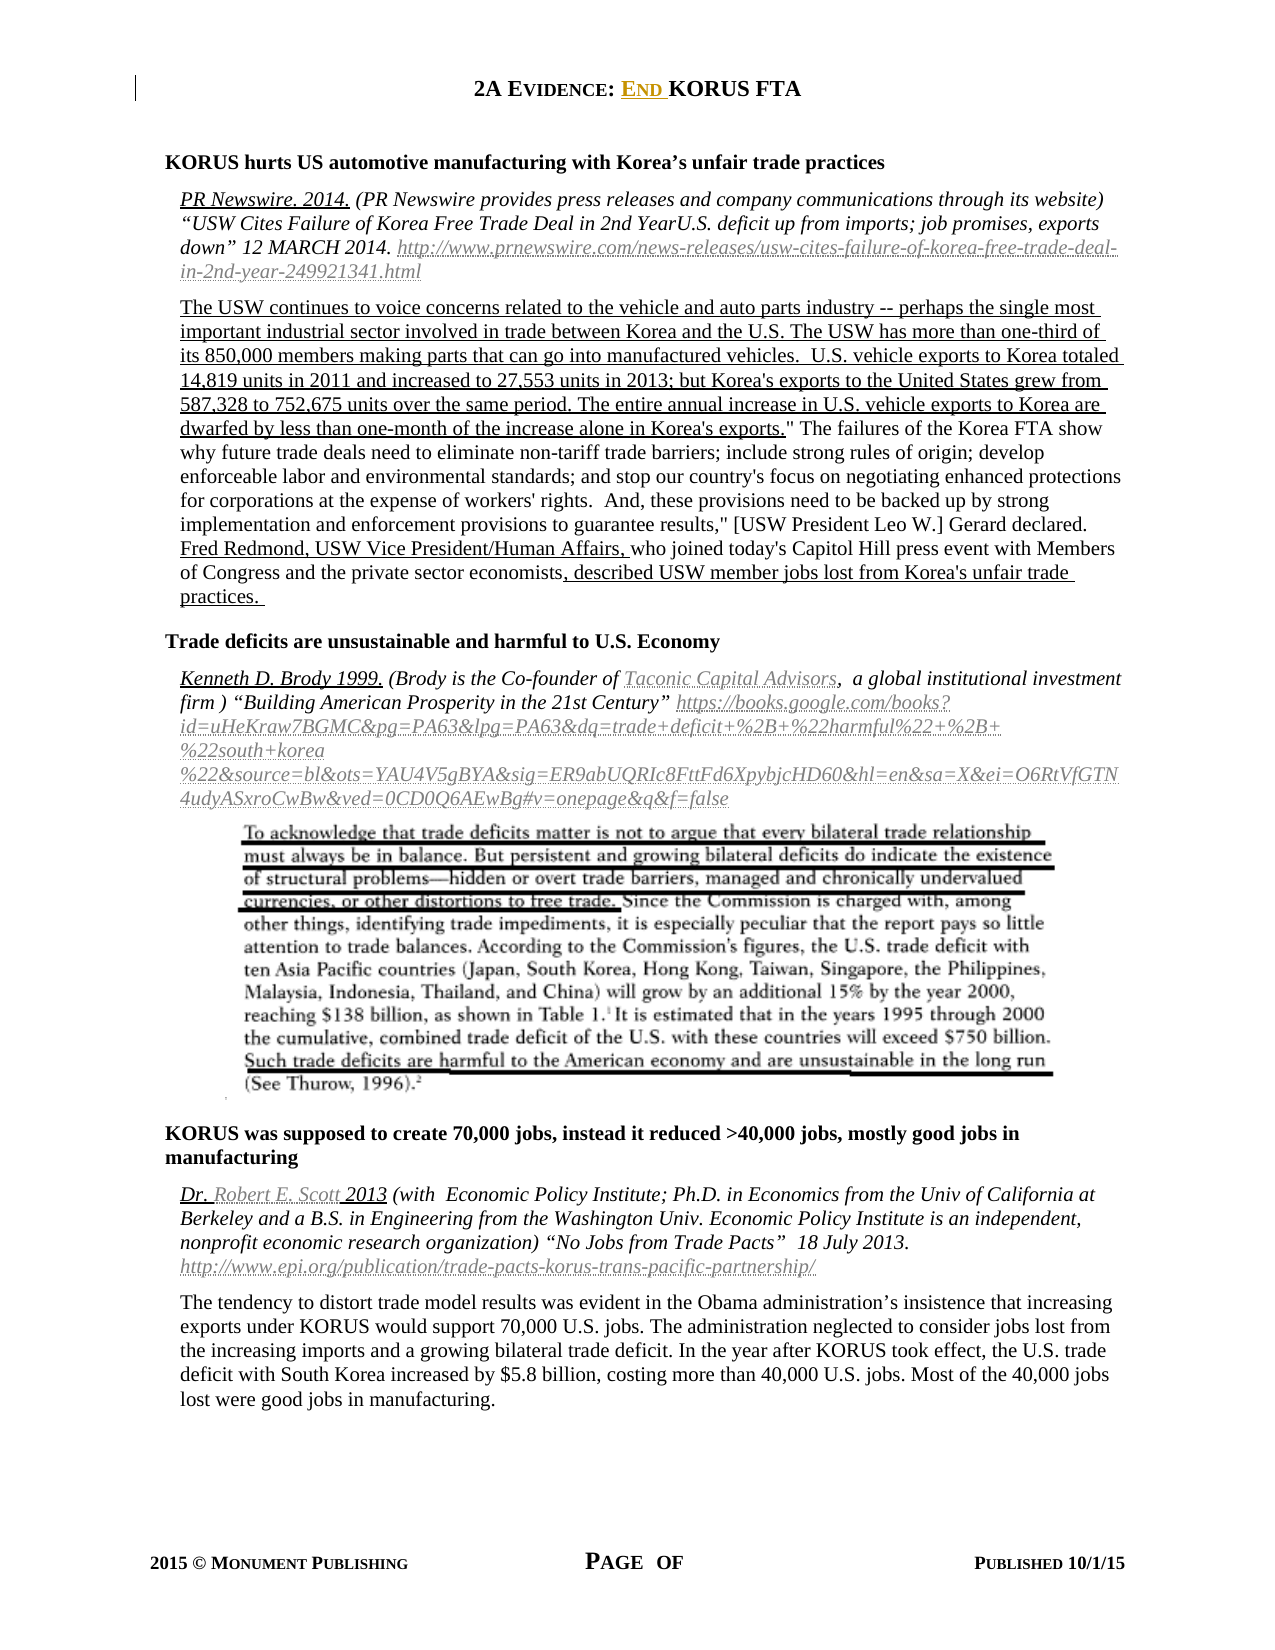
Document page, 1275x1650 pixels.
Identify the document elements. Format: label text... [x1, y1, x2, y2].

picture [232, 822, 1055, 1100]
text The tendency to distort trade model results was evident in the Obama administration’s insistence that increasing exports under KORUS would support 70,000 U.S. jobs. The administration neglected to consider jobs lost from the increasing imports and a growing bilateral trade deficit. In the year after KORUS took effect, the U.S. trade deficit with South Korea increased by $5.8 billion, costing more than 40,000 U.S. jobs. Most of the 40,000 jobs lost were good jobs in manufacturing. [180, 1290, 1125, 1411]
text Dr. Robert E. Scott 2013 (with Economic Policy Institute; Ph.D. in Economics from the Univ of California at Berkeley and a B.S. in Engineering from the Washington Univ. Economic Policy Institute is an independent, nonprofit economic research organization) “No Jobs from Trade Pacts” 18 July 2013. http://www.epi.org/publication/trade-pacts-korus-trans-pacific-partnership/ [180, 1181, 1125, 1278]
text KORUS hurts US automotive manufacturing with Korea’s unfair trade practices [165, 150, 1125, 174]
text The USW continues to voice concerns related to the vehicle and auto parts industry -- perhaps the single most important industrial sector involved in trade between Korea and the U.S. The USW has more than one-third of its 850,000 members making parts that can go into manufactured vehicles. U.S. vehicle exports to Korea totaled 14,819 units in 2011 and increased to 27,553 units in 2013; but Korea's exports to the United States grew from 587,328 to 752,675 units over the same period. The entire annual increase in U.S. vehicle exports to Korea are dwarfed by less than one-month of the increase alone in Korea's exports." The failures of the Korea FTA show why future trade deals need to eliminate non-tariff trade barriers; include strong rules of origin; develop enforceable labor and environmental standards; and stop our country's focus on negotiating enhanced protections for corporations at the expense of workers' rights. And, these provisions need to be backed up by strong implementation and enforcement provisions to guarantee results," [USW President Leo W.] Gerard declared. Fred Redmond, USW Vice President/Human Affairs, who joined today's Capitol Hill press event with Members of Congress and the private sector economists, described USW member jobs lost from Korea's unfair trade practices. [180, 295, 1125, 608]
text PR Newswire. 2014. (PR Newswire provides press releases and company communications through its website) “USW Cites Failure of Korea Free Trade Deal in 2nd YearU.S. deficit up from imports; job promises, exports down” 12 MARCH 2014. http://www.prnewswire.com/news-releases/usw-cites-failure-of-korea-free-trade-deal-in-2nd-year-249921341.html [180, 187, 1125, 283]
text Trade deficits are unsustainable and harmful to U.S. Economy [165, 629, 1125, 653]
text Kenneth D. Brody 1999. (Brody is the Co-founder of Taconic Capital Advisors, a global institutional investment firm ) “Building American Prosperity in the 21st Century” https://books.google.com/books?id=uHeKraw7BGMC&pg=PA63&lpg=PA63&dq=trade+deficit+%2B+%22harmful%22+%2B+%22south+korea%22&source=bl&ots=YAU4V5gBYA&sig=ER9abUQRIc8FttFd6XpybjcHD60&hl=en&sa=X&ei=O6RtVfGTN4udyASxroCwBw&ved=0CD0Q6AEwBg#v=onepage&q&f=false [180, 666, 1125, 810]
text KORUS was supposed to create 70,000 jobs, instead it reduced >40,000 jobs, mostly good jobs in manufacturing [165, 1121, 1125, 1169]
